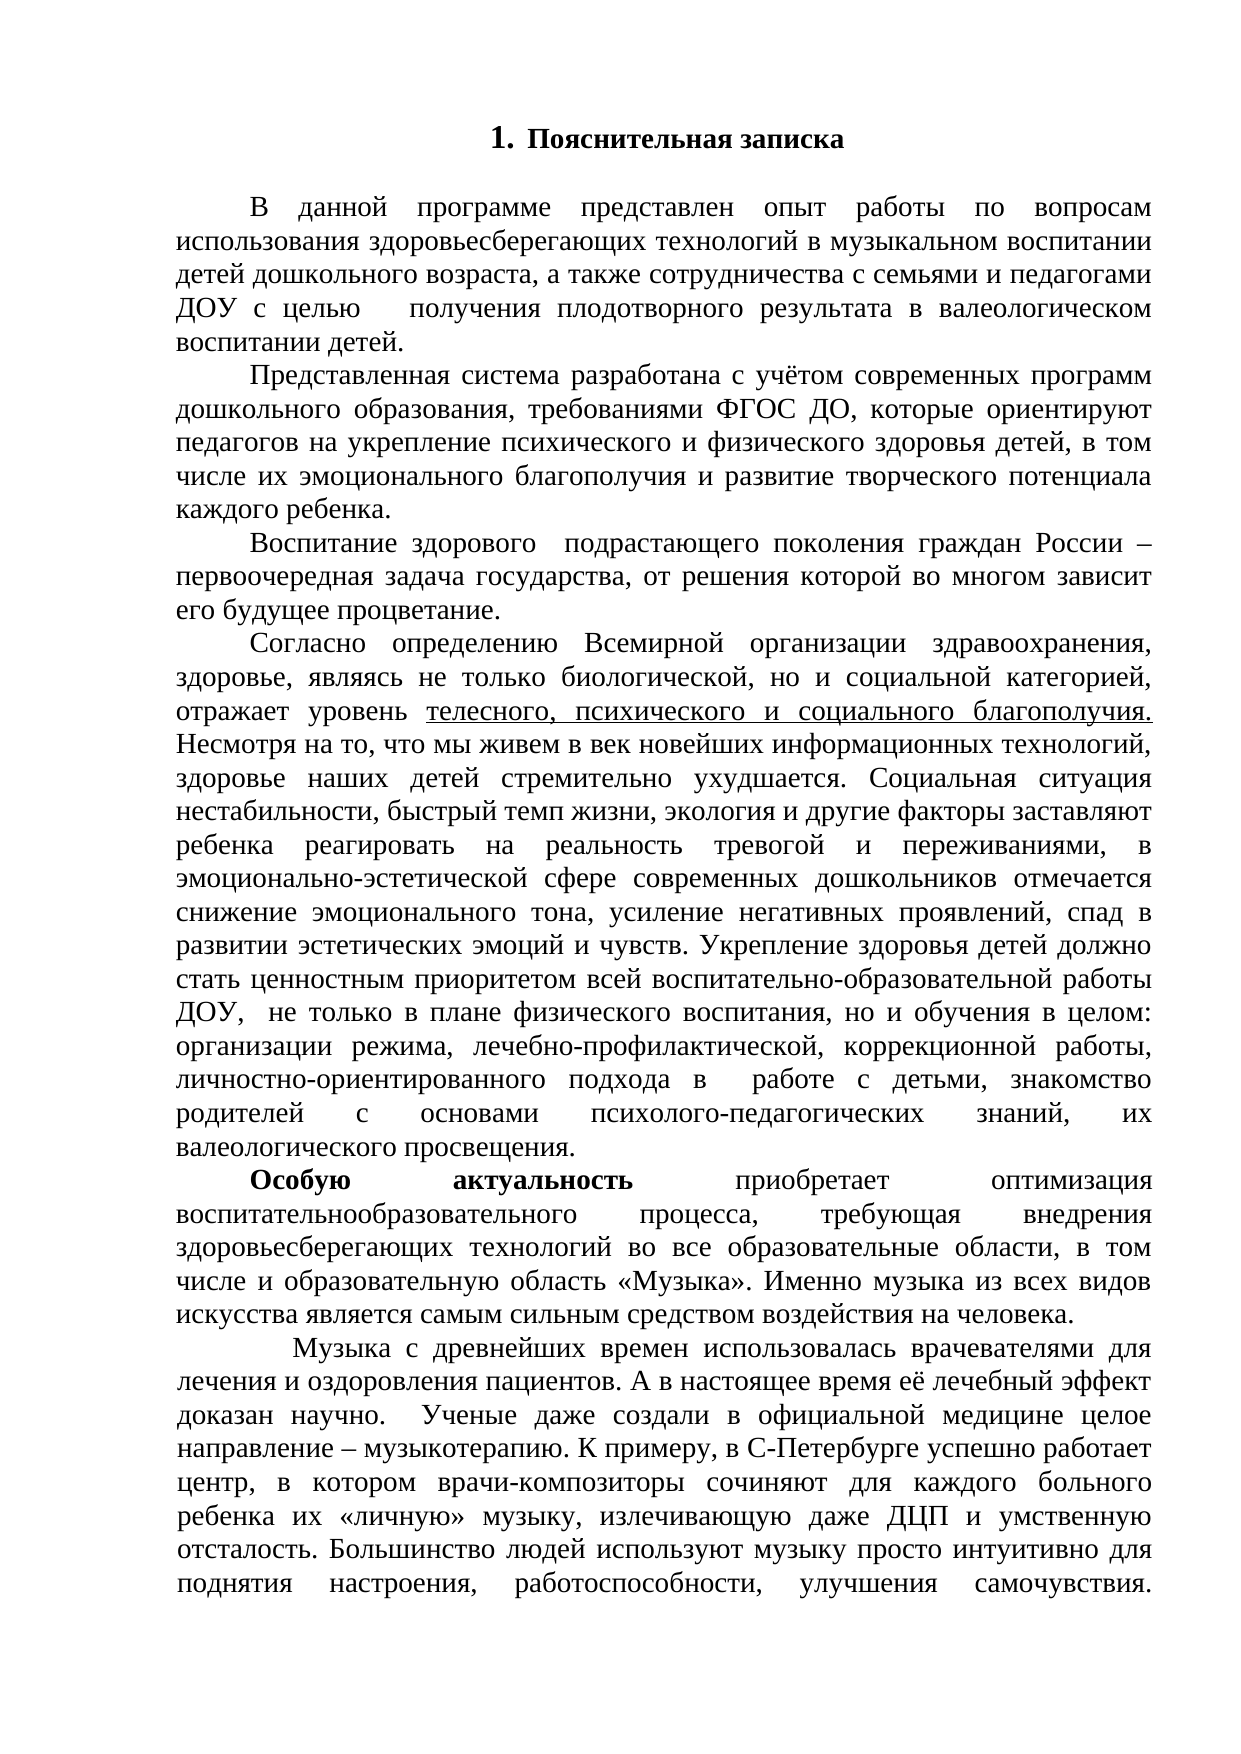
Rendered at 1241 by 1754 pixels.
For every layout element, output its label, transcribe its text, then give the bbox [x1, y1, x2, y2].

text Согласно определению Всемирной организации здравоохранения, здоровье, являясь не только биологической, но и социальной категорией, отражает уровень телесного, психического и социального благополучия. Несмотря на то, что мы живем в век новейших информационных технологий, здоровье наших детей стремительно ухудшается. Социальная ситуация нестабильности, быстрый темп жизни, экология и другие факторы заставляют ребенка реагировать на реальность тревогой и переживаниями, в эмоционально-эстетической сфере современных дошкольников отмечается снижение эмоционального тона, усиление негативных проявлений, спад в развитии эстетических эмоций и чувств. Укрепление здоровья детей должно стать ценностным приоритетом всей воспитательно-образовательной работы ДОУ, не только в плане физического воспитания, но и обучения в целом: организации режима, лечебно-профилактической, коррекционной работы, личностно-ориентированного подхода в работе с детьми, знакомство родителей с основами психолого-педагогических знаний, их валеологического просвещения. [176, 626, 1153, 1162]
text Особую актуальность приобретает оптимизация воспитательнообразовательного процесса, требующая внедрения здоровьесберегающих технологий во все образовательные области, в том числе и образовательную область «Музыка». Именно музыка из всех видов искусства является самым сильным средством воздействия на человека. [176, 1162, 1153, 1330]
list Пояснительная записка [176, 118, 1158, 156]
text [176, 1330, 1153, 1598]
text Воспитание здорового подрастающего поколения граждан России – первоочередная задача государства, от решения которой во многом зависит его будущее процветание. [176, 525, 1153, 626]
text В данной программе представлен опыт работы по вопросам использования здоровьесберегающих технологий в музыкальном воспитании детей дошкольного возраста, а также сотрудничества с семьями и педагогами ДОУ с целью получения плодотворного результата в валеологическом воспитании детей. [176, 189, 1153, 357]
text Представленная система разработана с учётом современных программ дошкольного образования, требованиями ФГОС ДО, которые ориентируют педагогов на укрепление психического и физического здоровья детей, в том числе их эмоционального благополучия и развитие творческого потенциала каждого ребенка. [176, 357, 1153, 525]
